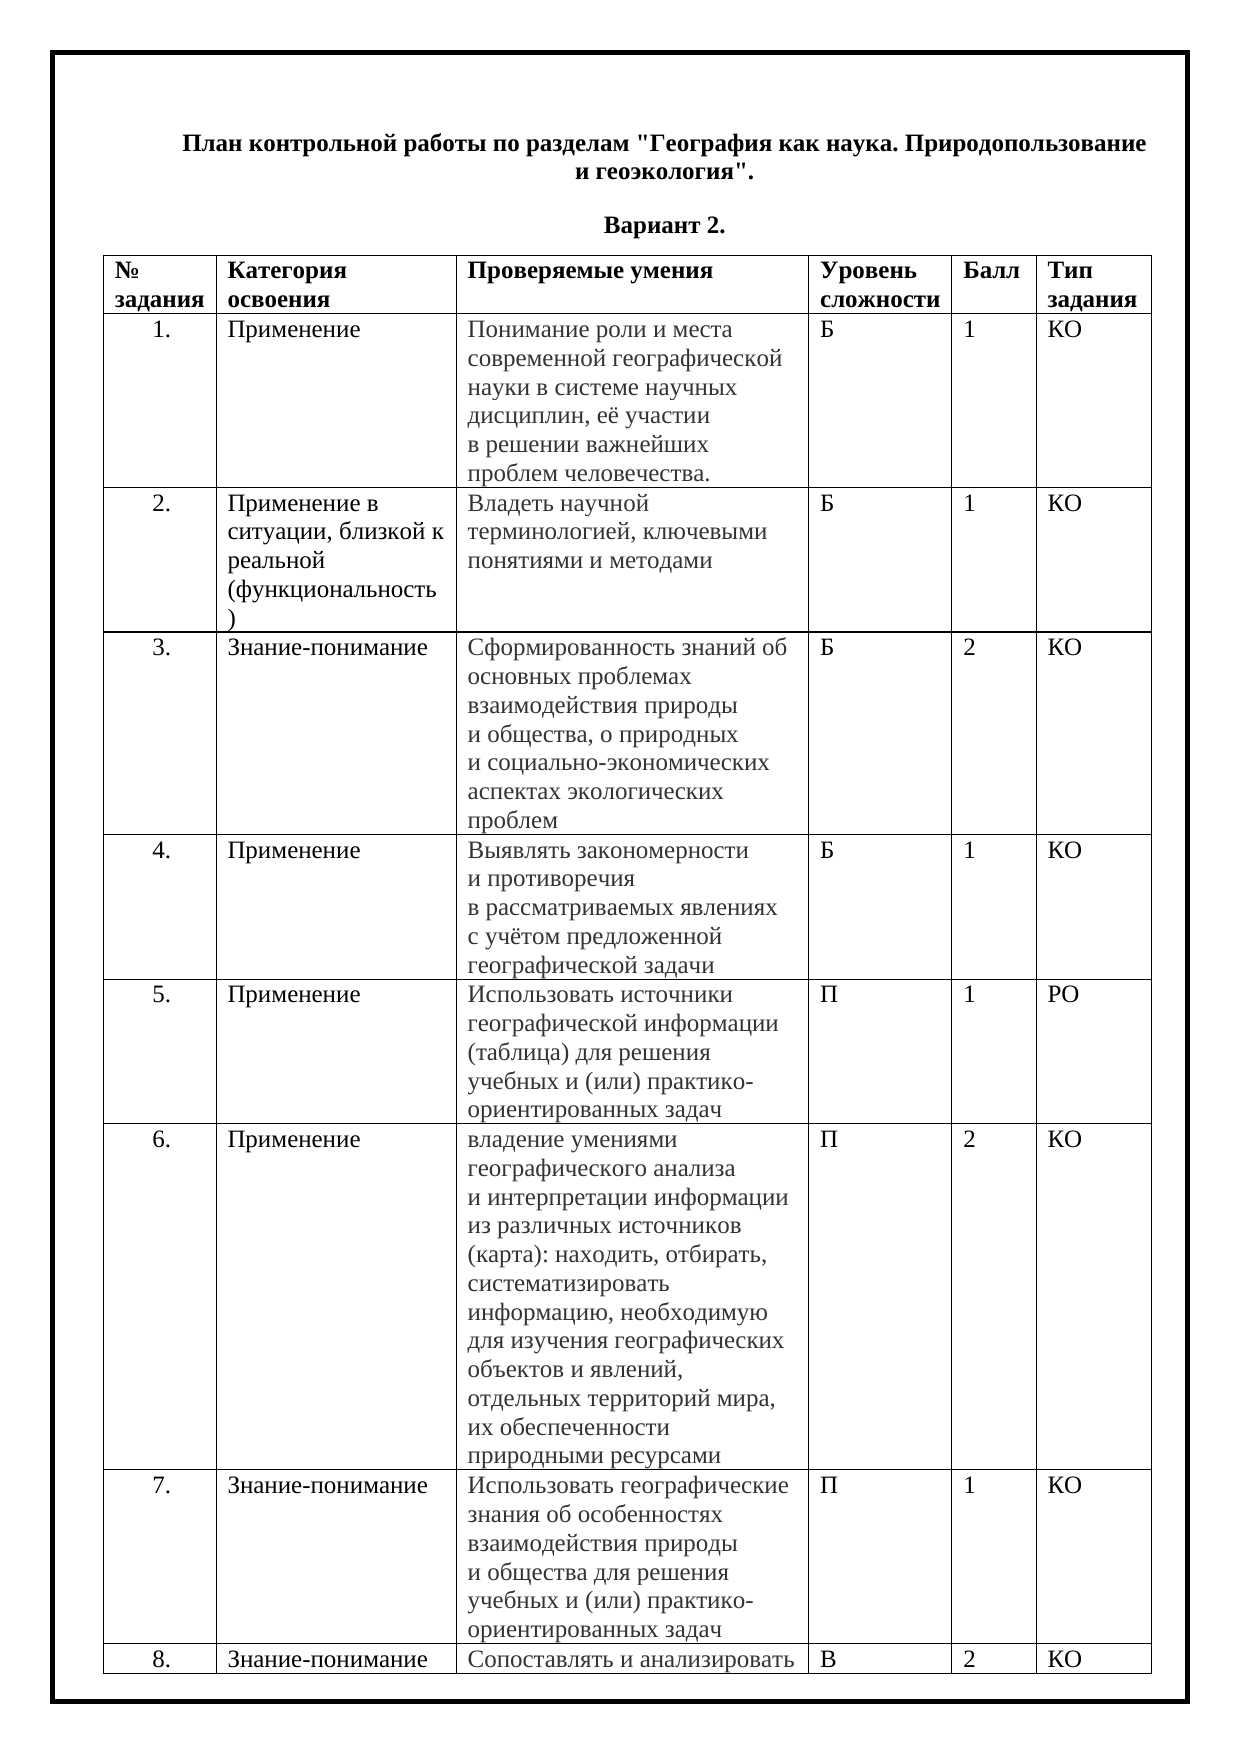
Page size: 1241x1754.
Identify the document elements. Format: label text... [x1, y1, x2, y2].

table_cell П [809, 1470, 951, 1643]
table_cell П [809, 980, 951, 1123]
table_cell [104, 1124, 216, 1469]
table_cell Выявлять закономерности и противоречия в рассматриваемых явлениях с учётом предложенной географической задачи [457, 835, 808, 978]
table_cell 2 [952, 1644, 1036, 1673]
table_cell 2 [952, 633, 1036, 834]
table_header Проверяемые умения [457, 256, 808, 313]
table_cell КО [1037, 1124, 1151, 1469]
table_cell [104, 1470, 216, 1643]
table_cell [104, 1644, 216, 1673]
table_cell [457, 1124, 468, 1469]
table_cell Знание-понимание [217, 1470, 456, 1643]
table_cell Понимание роли и места современной географической науки в системе научных дисциплин, её участии в решении важнейших проблем человечества. [709, 314, 808, 487]
table_cell Применение [217, 835, 456, 978]
table_cell Б [809, 488, 951, 631]
table_cell В [809, 1644, 951, 1673]
table_header Уровень сложности [809, 256, 951, 313]
table_cell КО [1037, 1644, 1151, 1673]
text Вариант 2. [177, 210, 1152, 239]
table_cell РО [1037, 980, 1151, 1123]
table_cell [104, 633, 216, 834]
table_cell Применение в ситуации, близкой к реальной (функциональность) [217, 488, 456, 631]
table_cell Б [809, 835, 951, 978]
table_cell [104, 314, 216, 487]
table_header Категория освоения [217, 256, 456, 313]
table_cell Знание-понимание [217, 1644, 456, 1673]
table_cell Применение [217, 1124, 456, 1469]
table_cell 1 [952, 835, 1036, 978]
table_cell Владеть научной терминологией, ключевыми понятиями и методами [457, 488, 808, 631]
text План контрольной работы по разделам "География как наука. Природопользование и геоэкология". [177, 128, 1152, 185]
table_cell [104, 835, 216, 978]
table_cell владение умениями географического анализа и интерпретации информации из различных источников (карта): находить, отбирать, систематизировать информацию, необходимую для изучения географических объектов и явлений, отдельных территорий мира, их обеспеченности природными ресурсами [670, 1124, 808, 1469]
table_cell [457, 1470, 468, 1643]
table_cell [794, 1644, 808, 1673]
table_cell КО [1037, 835, 1151, 978]
table_cell Знание-понимание [217, 633, 456, 834]
table_cell Сформированность знаний об основных проблемах взаимодействия природы и общества, о природных и социально-экономических аспектах экологических проблем [457, 633, 808, 834]
table_cell КО [1037, 314, 1151, 487]
table_header № задания [104, 256, 216, 313]
table_cell 1 [952, 980, 1036, 1123]
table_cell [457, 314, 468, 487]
table_cell КО [1037, 633, 1151, 834]
table_cell 1 [952, 488, 1036, 631]
table_cell Использовать источники географической информации (таблица) для решения учебных и (или) практико-ориентированных задач [457, 980, 808, 1123]
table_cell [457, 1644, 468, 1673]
table_cell Б [809, 633, 951, 834]
table_cell Применение [217, 314, 456, 487]
table_cell [104, 980, 216, 1123]
table_cell КО [1037, 1470, 1151, 1643]
table_cell Б [809, 314, 951, 487]
table_cell 1 [952, 1470, 1036, 1643]
table_header Балл [952, 256, 1036, 313]
table_cell 2 [952, 1124, 1036, 1469]
table_cell П [809, 1124, 951, 1469]
table_cell 1 [952, 314, 1036, 487]
table_cell КО [1037, 488, 1151, 631]
table_cell Применение [217, 980, 456, 1123]
table_header Тип задания [1037, 256, 1151, 313]
table_cell [104, 488, 216, 631]
table_cell Использовать географические знания об особенностях взаимодействия природы и общества для решения учебных и (или) практико-ориентированных задач [722, 1470, 808, 1643]
